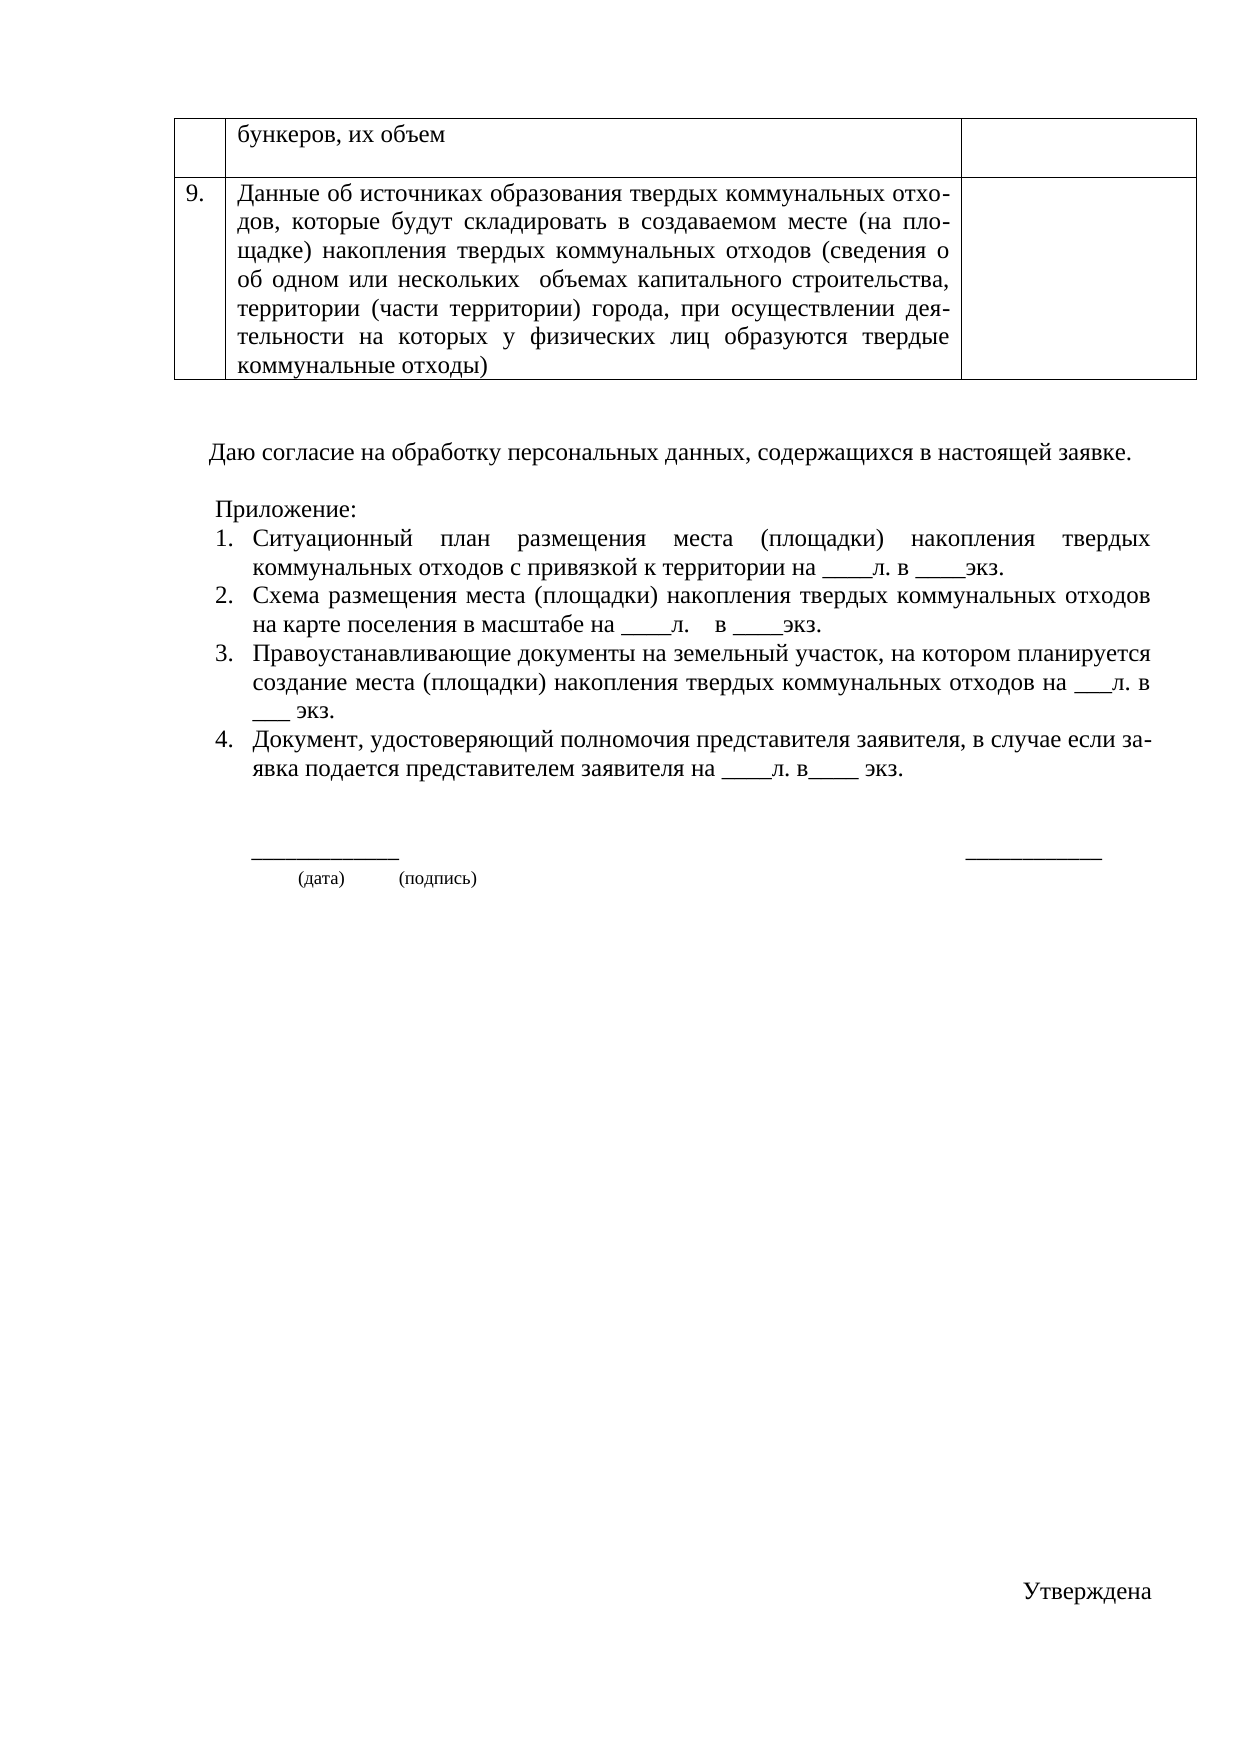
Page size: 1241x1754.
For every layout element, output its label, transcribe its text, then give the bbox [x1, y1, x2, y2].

list Ситуационный план размещения места (площадки) накопления твердых коммунальных отходов с привязкой к территории на ____л. в ____экз. [215, 523, 1152, 581]
list Документ, удостоверяющий полномочия представителя заявителя, в случае если заявка подается представителем заявителя на ____л. в____ экз. [215, 724, 1152, 782]
table_cell 9. [175, 178, 225, 379]
text _____________ ____________ [177, 835, 1152, 863]
text Приложение: [177, 494, 1152, 523]
table_cell Данные об источниках образования твердых коммунальных отходов, которые будут складировать в создаваемом месте (на площадке) накопления твердых коммунальных отходов (сведения о об одном или нескольких объемах капитального строительства, территории (части территории) города, при осуществлении деятельности на которых у физических лиц образуются твердые коммунальные отходы) [226, 178, 961, 379]
text (дата) (подпись) [177, 867, 1152, 888]
table_cell [962, 178, 1196, 379]
list Правоустанавливающие документы на земельный участок, на котором планируется создание места (площадки) накопления твердых коммунальных отходов на ___л. в ___ экз. [215, 638, 1152, 724]
text Утверждена [177, 1576, 1152, 1605]
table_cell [226, 119, 961, 177]
table_cell [962, 119, 1196, 177]
list Схема размещения места (площадки) накопления твердых коммунальных отходов на карте поселения в масштабе на ____л. в ____экз. [215, 581, 1152, 638]
text Даю согласие на обработку персональных данных, содержащихся в настоящей заявке. [177, 437, 1152, 466]
table_cell 8. [175, 119, 225, 177]
